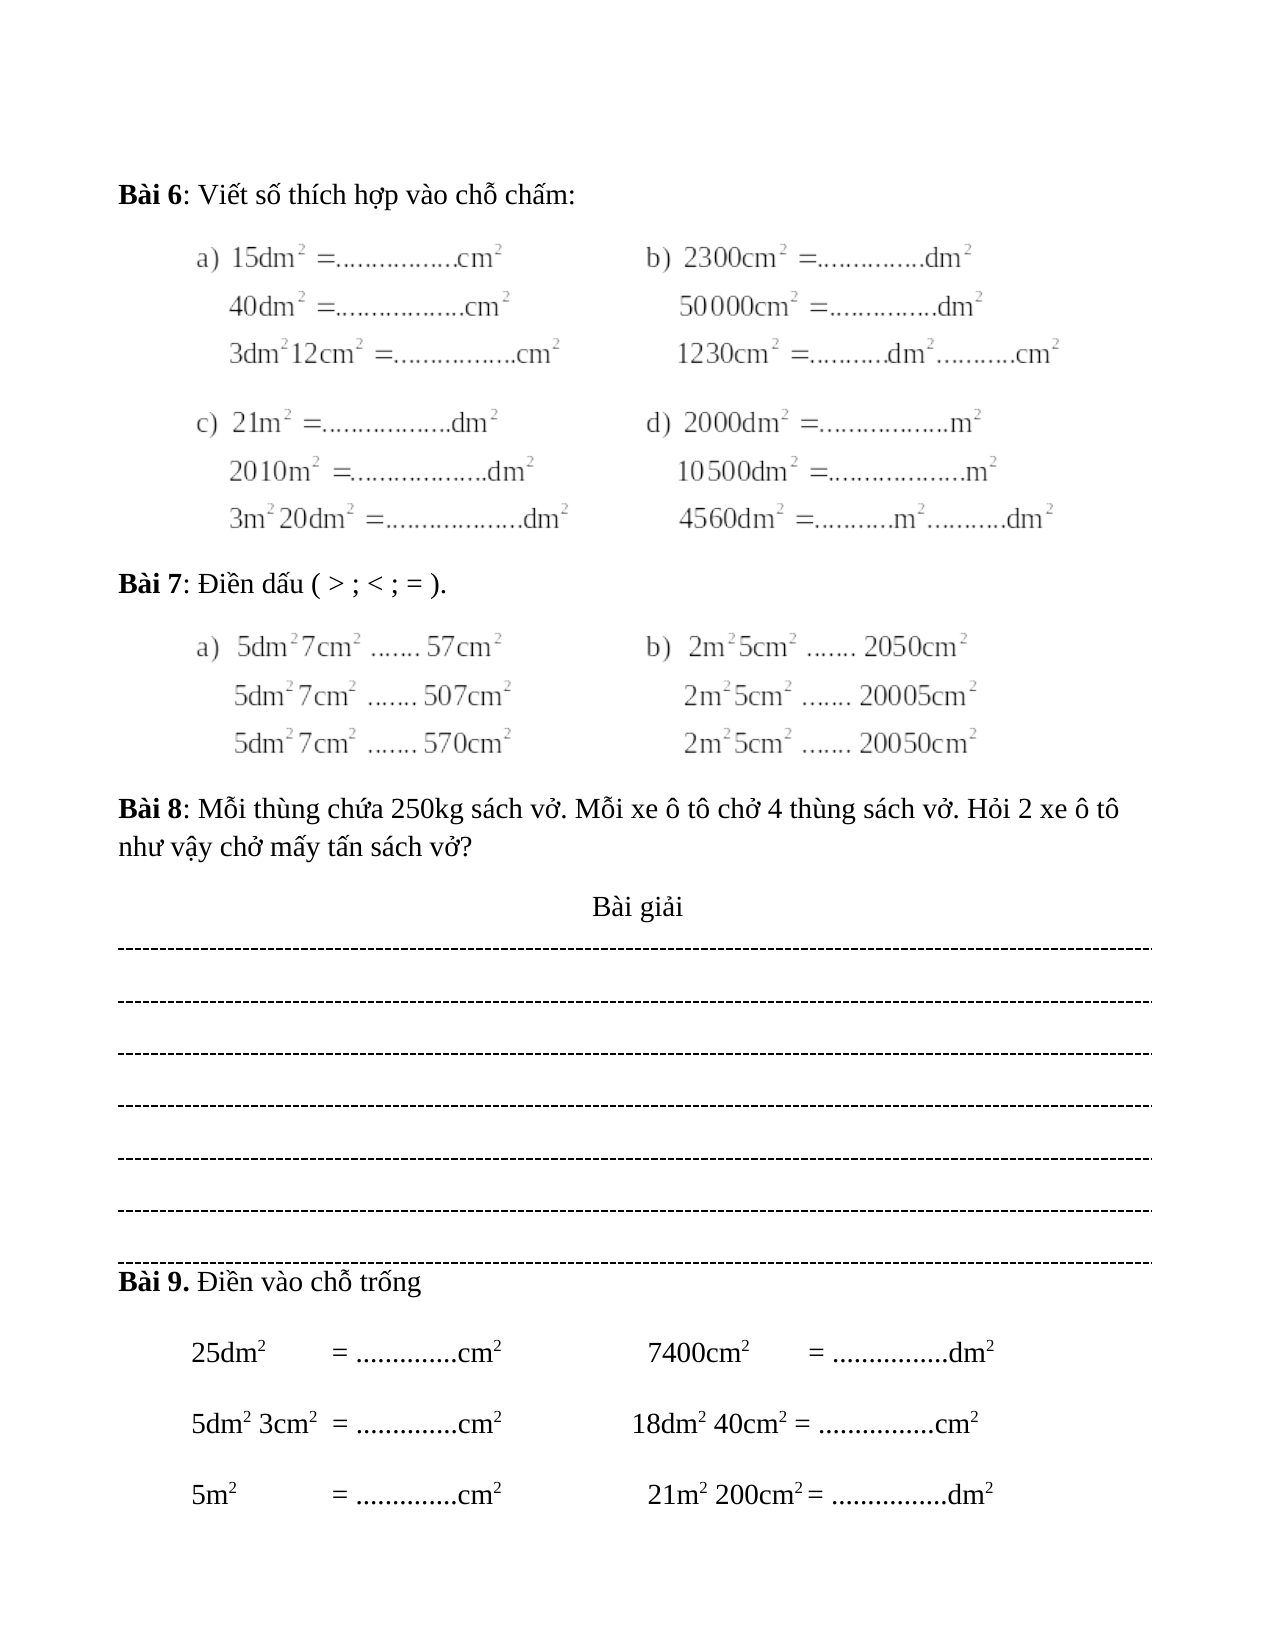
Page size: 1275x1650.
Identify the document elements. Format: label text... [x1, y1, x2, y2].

text Bài giải [118, 889, 1157, 922]
table_cell [118, 1105, 1152, 1157]
text 5m2 = ..............cm2 21m2 200cm2 = ................dm2 [118, 1477, 1157, 1511]
table_cell [118, 1158, 1152, 1210]
text 25dm2 = ..............cm2 7400cm2 = ................dm2 [118, 1335, 1157, 1369]
text 5dm2 3cm2 = ..............cm2 18dm2 40cm2 = ................cm2 [118, 1406, 1157, 1440]
table_cell [118, 1001, 1152, 1053]
text Bài 7: Điền dấu ( > ; < ; = ). [118, 567, 1157, 600]
table_header [118, 948, 1152, 1001]
text Bài 6: Viết số thích hợp vào chỗ chấm: [118, 177, 1157, 211]
text Bài 9. Điền vào chỗ trống [118, 1264, 1157, 1298]
table_cell [118, 1210, 1152, 1262]
text Bài 8: Mỗi thùng chứa 250kg sách vở. Mỗi xe ô tô chở 4 thùng sách vở. Hỏi 2 xe ô tô như vậy chở mấy tấn sách vở? [118, 791, 1157, 863]
table_cell [118, 1053, 1152, 1105]
